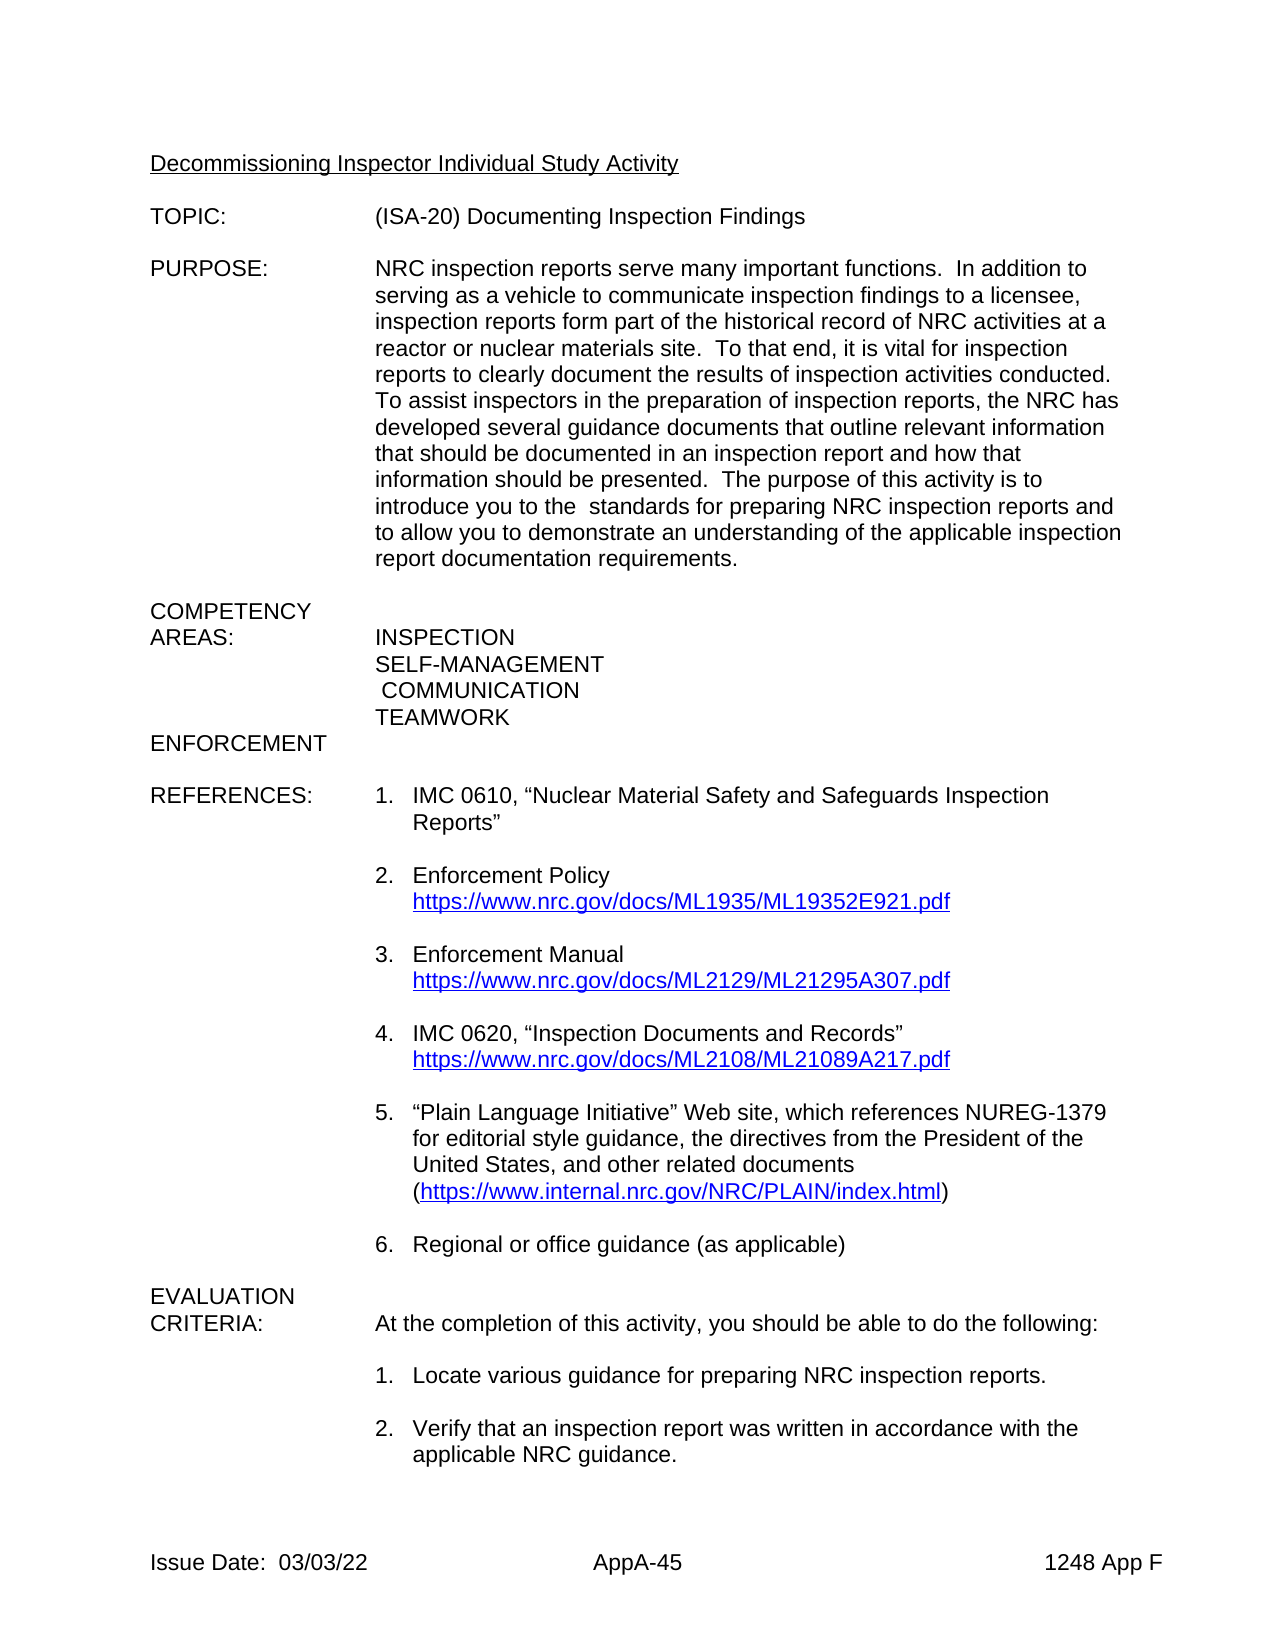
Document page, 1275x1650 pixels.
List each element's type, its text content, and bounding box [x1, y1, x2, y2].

list Locate various guidance for preparing NRC inspection reports. [375, 1362, 1125, 1389]
text SELF-MANAGEMENT [150, 651, 891, 677]
text COMPETENCY [150, 598, 1125, 624]
text EVALUATION [150, 1283, 1125, 1309]
text TEAMWORK [150, 703, 891, 730]
text TOPIC: (ISA-20) Documenting Inspection Findings [150, 203, 1125, 229]
list Verify that an inspection report was written in accordance with the applicable NRC guidance. [375, 1415, 1125, 1468]
text Decommissioning Inspector Individual Study Activity [150, 150, 1125, 176]
text REFERENCES: 1. IMC 0610, “Nuclear Material Safety and Safeguards Inspection Reports” [150, 782, 1125, 835]
list Enforcement Policy https://www.nrc.gov/docs/ML1935/ML19352E921.pdf [375, 862, 1125, 914]
text PURPOSE: NRC inspection reports serve many important functions. In addition to serving as a vehicle to communicate inspection findings to a licensee, inspection reports form part of the historical record of NRC activities at a reactor or nuclear materials site. To that end, it is vital for inspection reports to clearly document the results of inspection activities conducted. To assist inspectors in the preparation of inspection reports, the NRC has developed several guidance documents that outline relevant information that should be documented in an inspection report and how that information should be presented. The purpose of this activity is to introduce you to the standards for preparing NRC inspection reports and to allow you to demonstrate an understanding of the applicable inspection report documentation requirements. [150, 255, 1125, 572]
text CRITERIA: At the completion of this activity, you should be able to do the following: [150, 1309, 1125, 1336]
text COMMUNICATION [150, 677, 891, 703]
text ENFORCEMENT [150, 730, 1125, 756]
text AREAS: INSPECTION [150, 624, 1125, 651]
list IMC 0620, “Inspection Documents and Records” https://www.nrc.gov/docs/ML2108/ML21089A217.pdf [375, 1020, 1125, 1072]
list Enforcement Manual https://www.nrc.gov/docs/ML2129/ML21295A307.pdf [375, 941, 1125, 993]
list “Plain Language Initiative” Web site, which references NUREG-1379 for editorial style guidance, the directives from the President of the United States, and other related documents (https://www.internal.nrc.gov/NRC/PLAIN/index.html) [375, 1099, 1125, 1204]
list Regional or office guidance (as applicable) [375, 1231, 1125, 1257]
